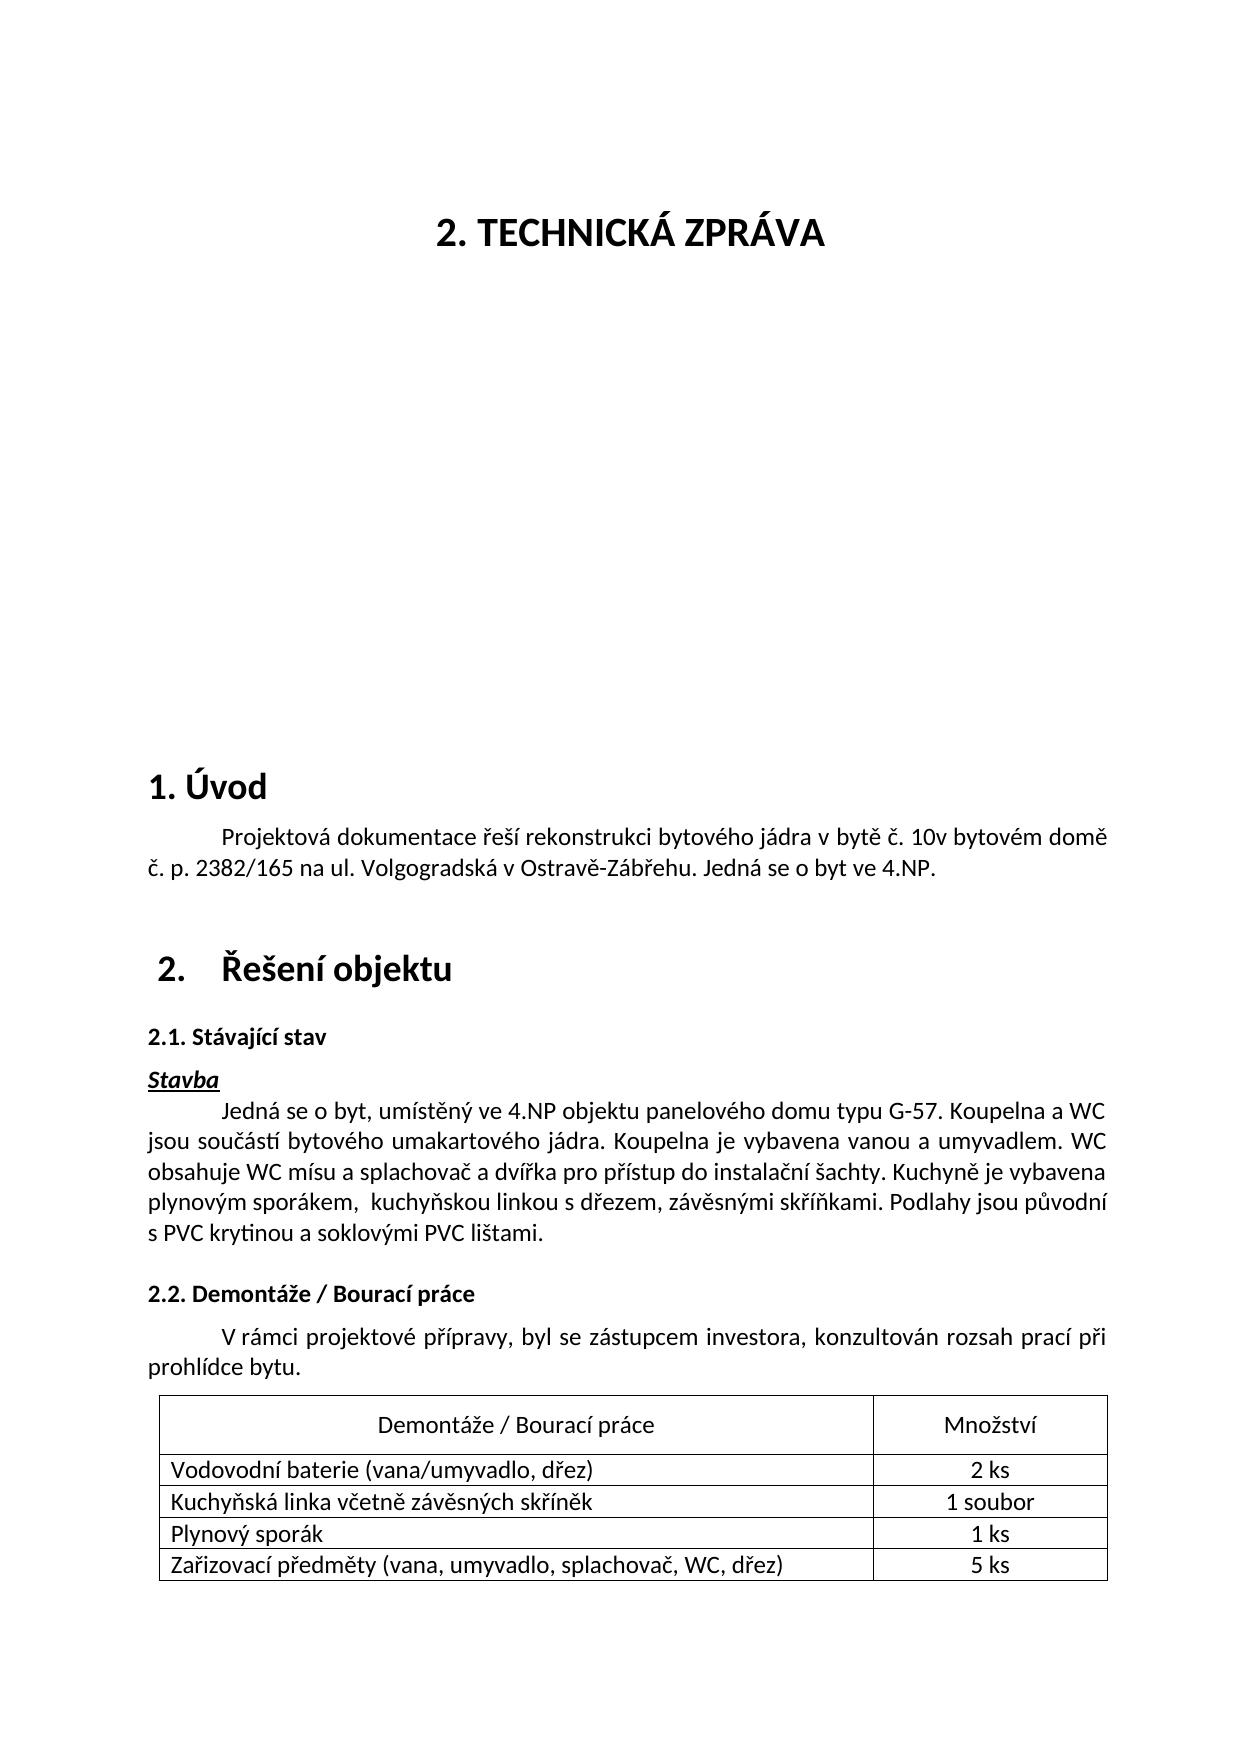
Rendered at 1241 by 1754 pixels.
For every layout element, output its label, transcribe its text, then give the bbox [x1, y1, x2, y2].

text Stavba [148, 1064, 1107, 1095]
table_header Množství [874, 1396, 1107, 1453]
text 2. TECHNICKÁ ZPRÁVA [148, 206, 1107, 256]
text 2.1. Stávající stav [148, 1021, 1107, 1052]
table_cell Vodovodní baterie (vana/umyvadlo, dřez) [160, 1455, 873, 1485]
table_cell Kuchyňská linka včetně závěsných skříněk [160, 1486, 873, 1517]
text 2.2. Demontáže / Bourací práce [148, 1278, 1107, 1308]
table_cell 1 ks [874, 1518, 1107, 1548]
table_header Demontáže / Bourací práce [160, 1396, 873, 1453]
text V rámci projektové přípravy, byl se zástupcem investora, konzultován rozsah prací při prohlídce bytu. [148, 1321, 1107, 1382]
text Projektová dokumentace řeší rekonstrukci bytového jádra v bytě č. 10v bytovém domě č. p. 2382/165 na ul. Volgogradská v Ostravě-Zábřehu. Jedná se o byt ve 4.NP. [148, 821, 1107, 882]
text Jedná se o byt, umístěný ve 4.NP objektu panelového domu typu G-57. Koupelna a WC jsou součástí bytového umakartového jádra. Koupelna je vybavena vanou a umyvadlem. WC obsahuje WC mísu a splachovač a dvířka pro přístup do instalační šachty. Kuchyně je vybavena plynovým sporákem, kuchyňskou linkou s dřezem, závěsnými skříňkami. Podlahy jsou původní s PVC krytinou a soklovými PVC lištami. [148, 1095, 1107, 1247]
text 1. Úvod [148, 763, 1107, 809]
table_cell Plynový sporák [160, 1518, 873, 1548]
table_cell 1 soubor [874, 1486, 1107, 1517]
table_cell Zařizovací předměty (vana, umyvadlo, splachovač, WC, dřez) [160, 1549, 873, 1580]
table_cell 2 ks [874, 1455, 1107, 1485]
list Řešení objektu [157, 945, 1107, 991]
table_cell 5 ks [874, 1549, 1107, 1580]
